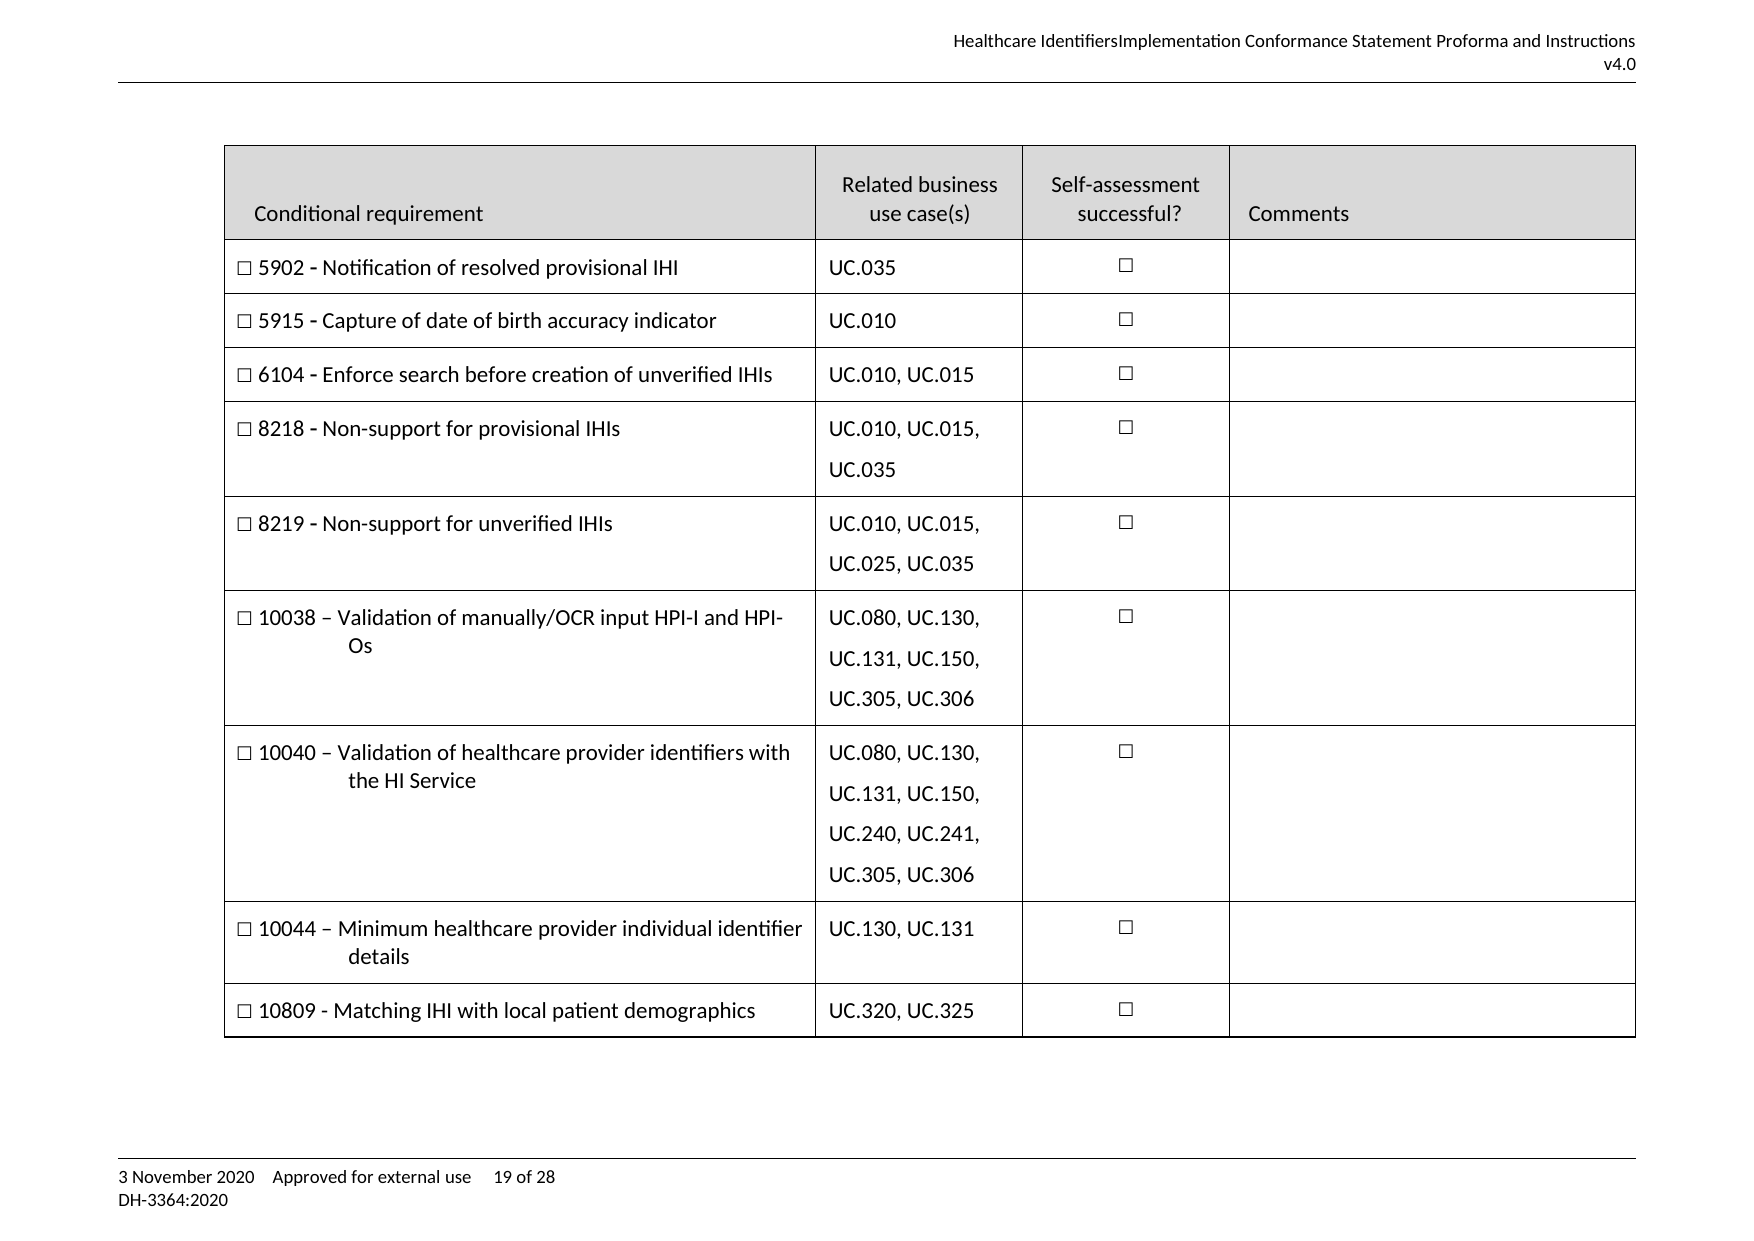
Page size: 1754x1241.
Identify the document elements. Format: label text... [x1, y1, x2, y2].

table_cell UC.010, UC.015, UC.025, UC.035 [816, 497, 1022, 590]
table_cell UC.130, UC.131 [816, 902, 1022, 982]
table_cell 10044 – Minimum healthcare provider individual identifier details [225, 902, 815, 982]
table_cell 10038 – Validation of manually/OCR input HPI-I and HPI-Os [225, 591, 815, 725]
table_cell UC.080, UC.130, UC.131, UC.150, UC.240, UC.241, UC.305, UC.306 [816, 726, 1022, 901]
table_cell [1230, 402, 1635, 496]
table_cell [1230, 902, 1635, 982]
table_cell [1230, 591, 1635, 725]
table_cell 10040 – Validation of healthcare provider identifiers with the HI Service [225, 726, 815, 901]
table_cell [1230, 294, 1635, 347]
table_cell 5915 Capture of date of birth accuracy indicator [225, 294, 815, 347]
table_header Self-assessment successful? [1023, 146, 1229, 239]
table_header Related business use case(s) [816, 146, 1022, 239]
table_cell UC.010, UC.015 [816, 348, 1022, 401]
table_cell 5902 Notification of resolved provisional IHI [225, 240, 815, 293]
table_cell 8218 Non-support for provisional IHIs [225, 402, 815, 496]
table_cell UC.010, UC.015, UC.035 [816, 402, 1022, 496]
table_cell UC.320, UC.325 [816, 984, 1022, 1036]
table_cell UC.010 [816, 294, 1022, 347]
table_cell 10809 - Matching IHI with local patient demographics [225, 984, 815, 1036]
table_header Comments [1230, 146, 1635, 239]
table_cell [1230, 984, 1635, 1036]
table_cell [1230, 240, 1635, 293]
table_cell 8219 Non-support for unverified IHIs [225, 497, 815, 590]
table_cell UC.080, UC.130, UC.131, UC.150, UC.305, UC.306 [816, 591, 1022, 725]
table_cell UC.035 [816, 240, 1022, 293]
table_cell [1230, 497, 1635, 590]
table_header Conditional requirement [225, 146, 815, 239]
table_cell 6104 Enforce search before creation of unverified IHIs [225, 348, 815, 401]
table_cell [1230, 348, 1635, 401]
table_cell [1230, 726, 1635, 901]
